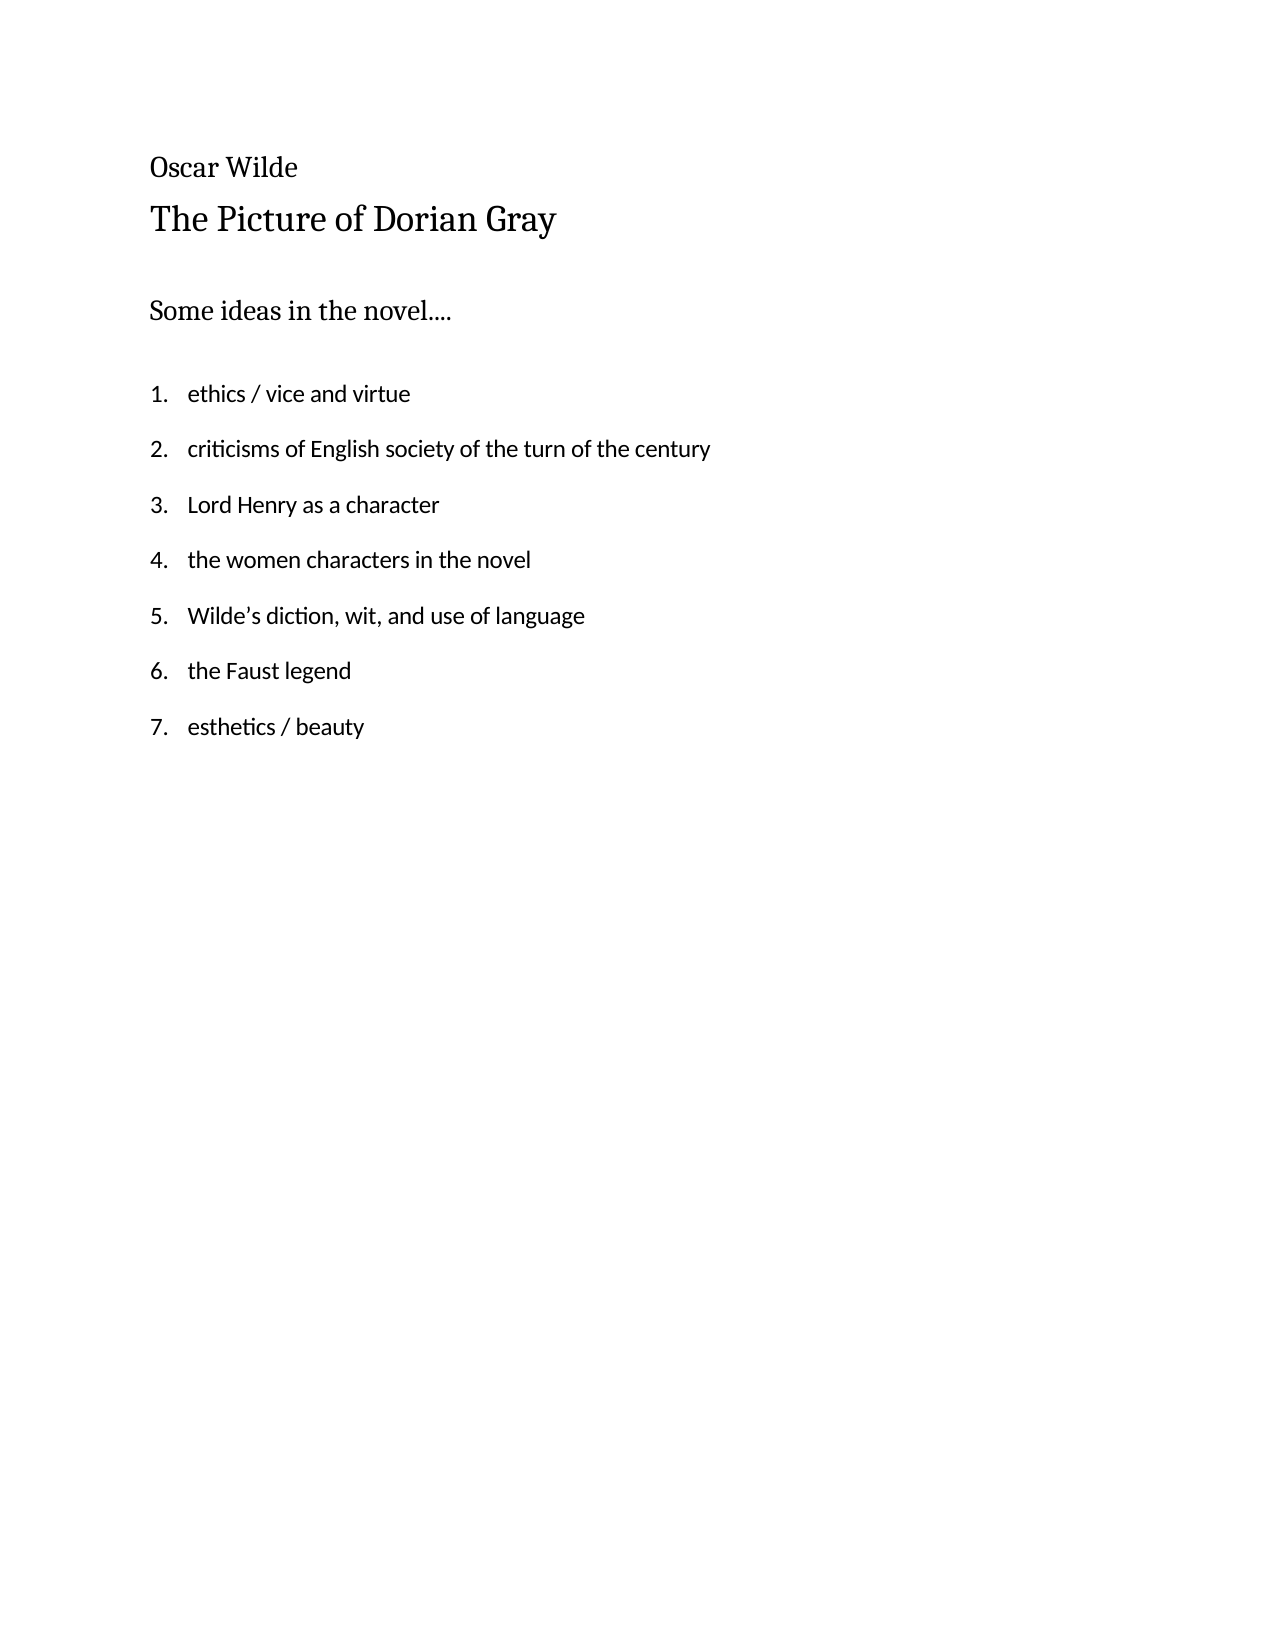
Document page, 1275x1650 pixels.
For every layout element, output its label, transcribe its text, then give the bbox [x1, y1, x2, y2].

text Oscar Wilde [150, 150, 1125, 185]
list Wilde’s diction, wit, and use of language [150, 600, 1125, 630]
list ethics / vice and virtue [150, 378, 1125, 408]
list the women characters in the novel [150, 544, 1125, 575]
list the Faust legend [150, 655, 1125, 686]
list criticisms of English society of the turn of the century [150, 433, 1125, 464]
text Some ideas in the novel.... [150, 294, 1125, 328]
list esthetics / beauty [150, 711, 1125, 741]
text The Picture of Dorian Gray [150, 197, 1125, 240]
list Lord Henry as a character [150, 489, 1125, 519]
